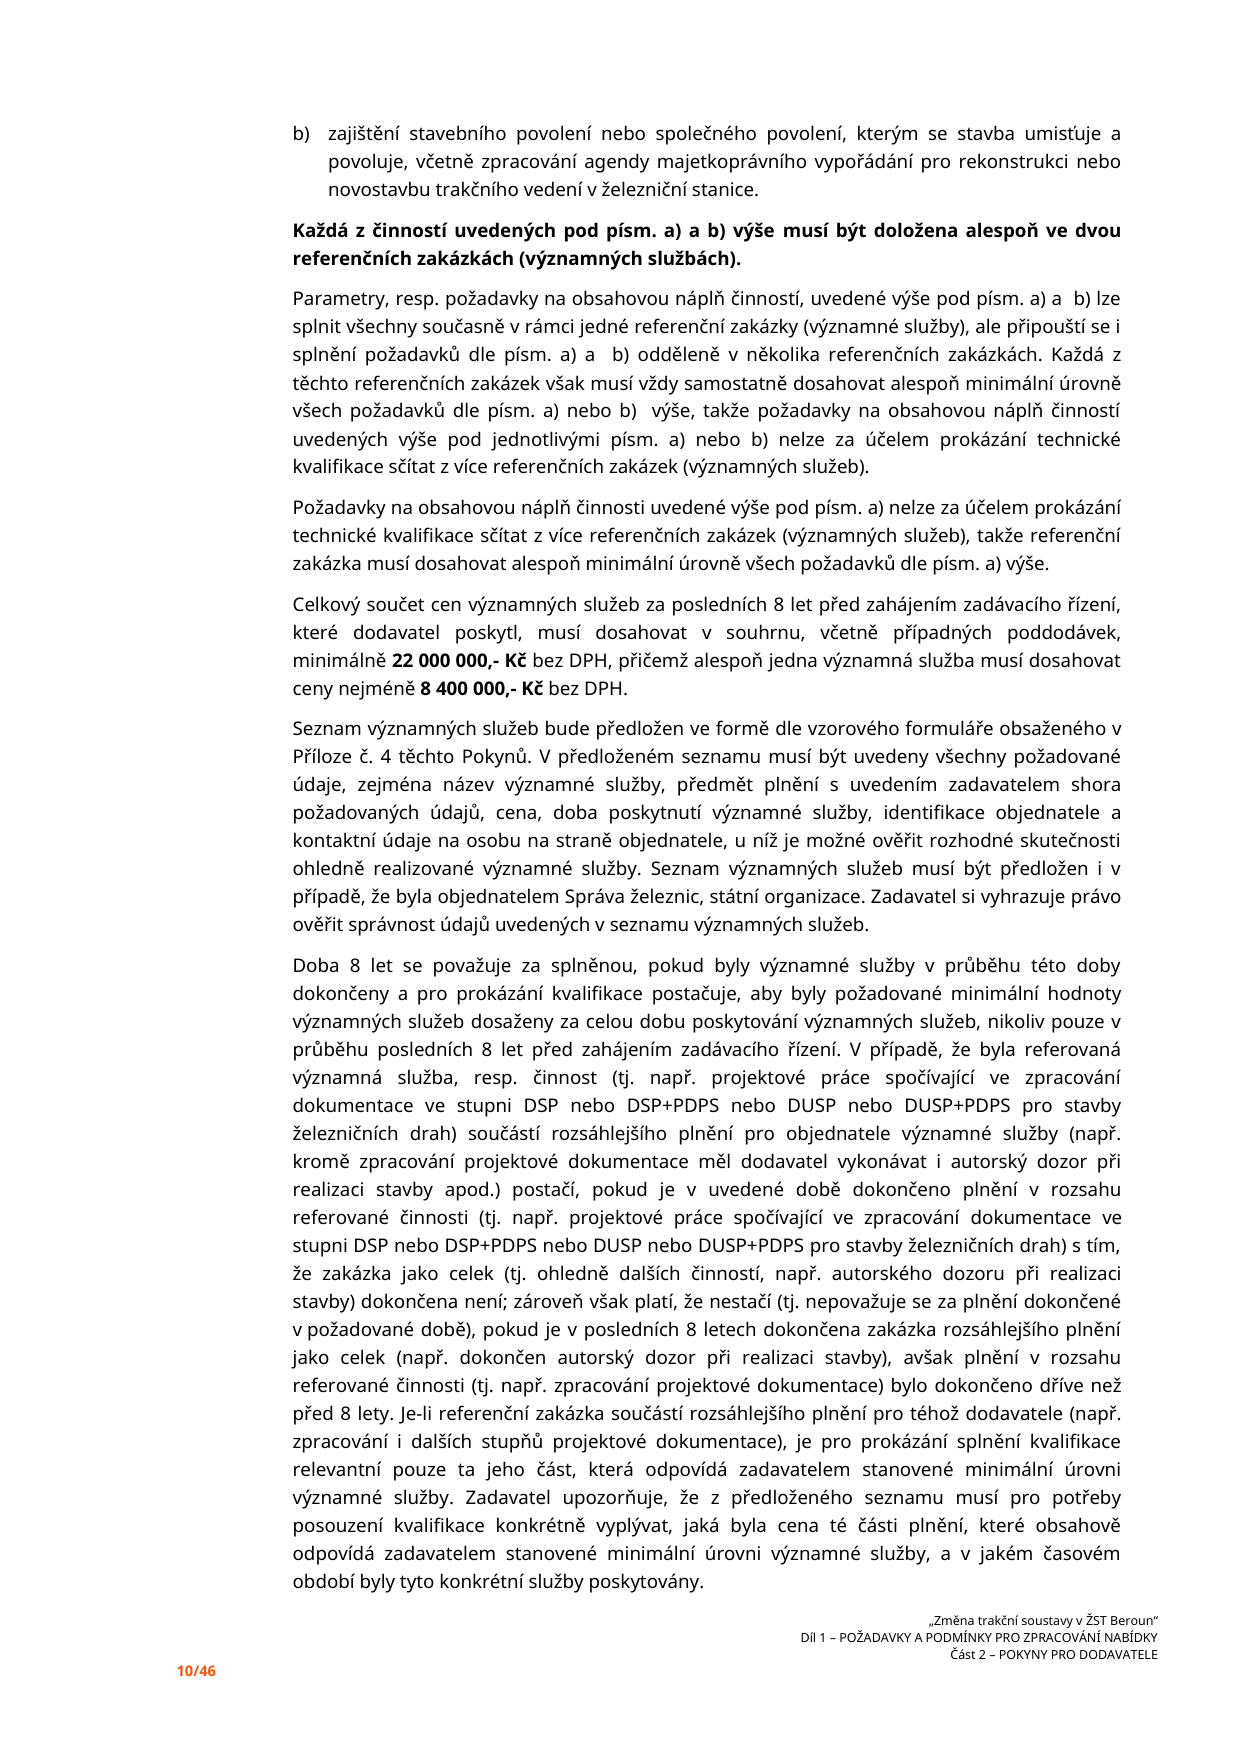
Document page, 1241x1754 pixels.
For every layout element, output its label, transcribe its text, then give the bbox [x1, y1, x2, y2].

text Každá z činností uvedených pod písm. a) a b) výše musí být doložena alespoň ve dvou referenčních zakázkách (významných službách). [292, 217, 1122, 271]
list zajištění stavebního povolení nebo společného povolení, kterým se stavba umisťuje a povoluje, včetně zpracování agendy majetkoprávního vypořádání pro rekonstrukci nebo novostavbu trakčního vedení v železniční stanice. [292, 121, 1122, 202]
text Parametry, resp. požadavky na obsahovou náplň činností, uvedené výše pod písm. a) a b) lze splnit všechny současně v rámci jedné referenční zakázky (významné služby), ale připouští se i splnění požadavků dle písm. a) a b) odděleně v několika referenčních zakázkách. Každá z těchto referenčních zakázek však musí vždy samostatně dosahovat alespoň minimální úrovně všech požadavků dle písm. a) nebo b) výše, takže požadavky na obsahovou náplň činností uvedených výše pod jednotlivými písm. a) nebo b) nelze za účelem prokázání technické kvalifikace sčítat z více referenčních zakázek (významných služeb). [292, 286, 1122, 479]
text Požadavky na obsahovou náplň činnosti uvedené výše pod písm. a) nelze za účelem prokázání technické kvalifikace sčítat z více referenčních zakázek (významných služeb), takže referenční zakázka musí dosahovat alespoň minimální úrovně všech požadavků dle písm. a) výše. [292, 494, 1122, 576]
text Celkový součet cen významných služeb za posledních 8 let před zahájením zadávacího řízení, které dodavatel poskytl, musí dosahovat v souhrnu, včetně případných poddodávek, minimálně 22 000 000,- Kč bez DPH, přičemž alespoň jedna významná služba musí dosahovat ceny nejméně 8 400 000,- Kč bez DPH. [292, 591, 1122, 701]
text Doba 8 let se považuje za splněnou, pokud byly významné služby v průběhu této doby dokončeny a pro prokázání kvalifikace postačuje, aby byly požadované minimální hodnoty významných služeb dosaženy za celou dobu poskytování významných služeb, nikoliv pouze v průběhu posledních 8 let před zahájením zadávacího řízení. V případě, že byla referovaná významná služba, resp. činnost (tj. např. projektové práce spočívající ve zpracování dokumentace ve stupni DSP nebo DSP+PDPS nebo DUSP nebo DUSP+PDPS pro stavby železničních drah) součástí rozsáhlejšího plnění pro objednatele významné služby (např. kromě zpracování projektové dokumentace měl dodavatel vykonávat i autorský dozor při realizaci stavby apod.) postačí, pokud je v uvedené době dokončeno plnění v rozsahu referované činnosti (tj. např. projektové práce spočívající ve zpracování dokumentace ve stupni DSP nebo DSP+PDPS nebo DUSP nebo DUSP+PDPS pro stavby železničních drah) s tím, že zakázka jako celek (tj. ohledně dalších činností, např. autorského dozoru při realizaci stavby) dokončena není; zároveň však platí, že nestačí (tj. nepovažuje se za plnění dokončené v požadované době), pokud je v posledních 8 letech dokončena zakázka rozsáhlejšího plnění jako celek (např. dokončen autorský dozor při realizaci stavby), avšak plnění v rozsahu referované činnosti (tj. např. zpracování projektové dokumentace) bylo dokončeno dříve než před 8 lety. Je-li referenční zakázka součástí rozsáhlejšího plnění pro téhož dodavatele (např. zpracování i dalších stupňů projektové dokumentace), je pro prokázání splnění kvalifikace relevantní pouze ta jeho část, která odpovídá zadavatelem stanovené minimální úrovni významné služby. Zadavatel upozorňuje, že z předloženého seznamu musí pro potřeby posouzení kvalifikace konkrétně vyplývat, jaká byla cena té části plnění, které obsahově odpovídá zadavatelem stanovené minimální úrovni významné služby, a v jakém časovém období byly tyto konkrétní služby poskytovány. [292, 952, 1122, 1594]
text Seznam významných služeb bude předložen ve formě dle vzorového formuláře obsaženého v Příloze č. 4 těchto Pokynů. V předloženém seznamu musí být uvedeny všechny požadované údaje, zejména název významné služby, předmět plnění s uvedením zadavatelem shora požadovaných údajů, cena, doba poskytnutí významné služby, identifikace objednatele a kontaktní údaje na osobu na straně objednatele, u níž je možné ověřit rozhodné skutečnosti ohledně realizované významné služby. Seznam významných služeb musí být předložen i v případě, že byla objednatelem Správa železnic, státní organizace. Zadavatel si vyhrazuje právo ověřit správnost údajů uvedených v seznamu významných služeb. [292, 716, 1122, 937]
